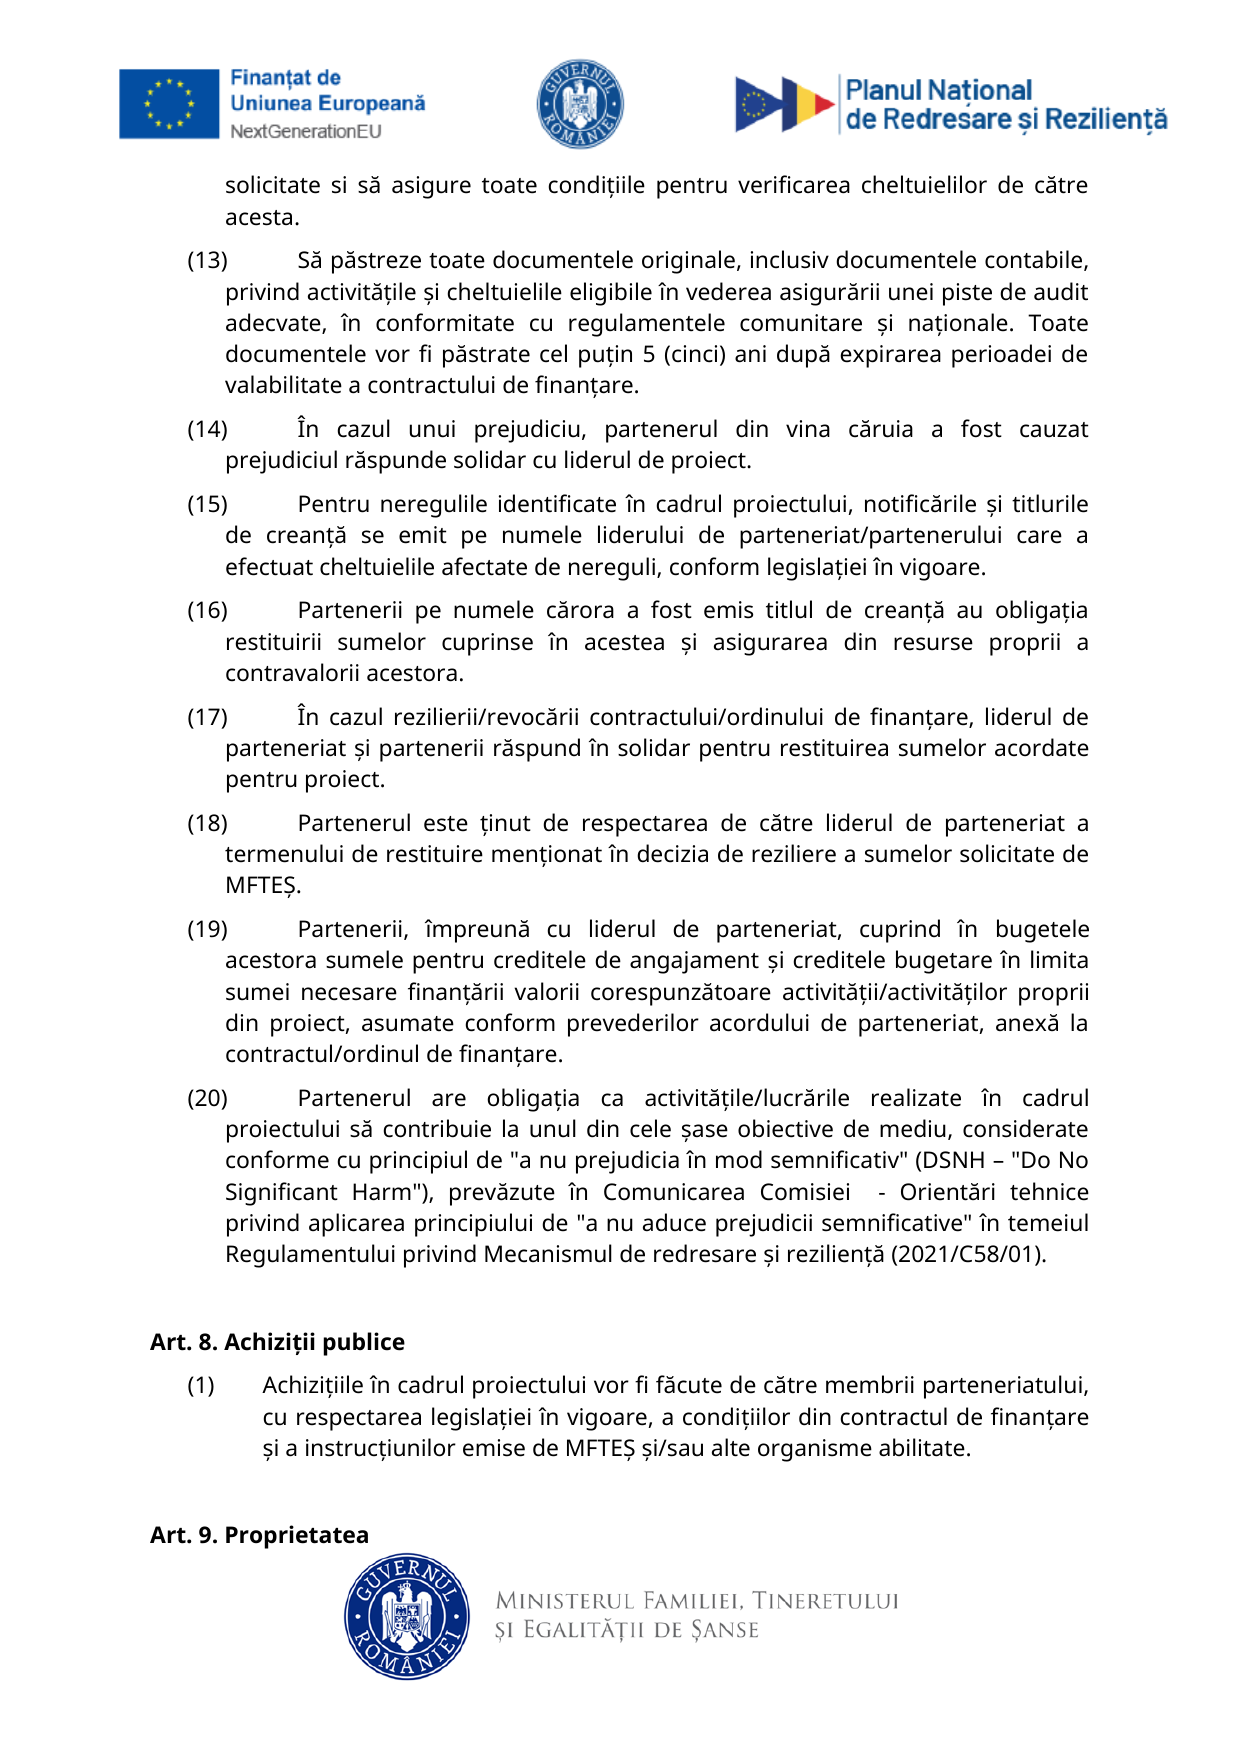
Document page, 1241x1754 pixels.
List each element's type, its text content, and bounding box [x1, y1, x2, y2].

list Pentru neregulile identificate în cadrul proiectului, notificările și titlurile de creanță se emit pe numele liderului de parteneriat/partenerului care a efectuat cheltuielile afectate de nereguli, conform legislației în vigoare. [187, 488, 1090, 582]
list În cazul rezilierii/revocării contractului/ordinului de finanțare, liderul de parteneriat și partenerii răspund în solidar pentru restituirea sumelor acordate pentru proiect. [187, 701, 1090, 794]
list Să păstreze toate documentele originale, inclusiv documentele contabile, privind activitățile și cheltuielile eligibile în vederea asigurării unei piste de audit adecvate, în conformitate cu regulamentele comunitare și naționale. Toate documentele vor fi păstrate cel puțin 5 (cinci) ani după expirarea perioadei de valabilitate a contractului de finanțare. [187, 244, 1090, 401]
list Partenerul are obligația ca activitățile/lucrările realizate în cadrul proiectului să contribuie la unul din cele șase obiective de mediu, considerate conforme cu principiul de "a nu prejudicia în mod semnificativ" (DSNH – "Do No Significant Harm"), prevăzute în Comunicarea Comisiei - Orientări tehnice privind aplicarea principiului de "a nu aduce prejudicii semnificative" în temeiul Regulamentului privind Mecanismul de redresare și reziliență (2021/C58/01). [187, 1082, 1090, 1269]
text Art. 9. Proprietatea [150, 1519, 1090, 1551]
list Partenerii pe numele cărora a fost emis titlul de creanță au obligația restituirii sumelor cuprinse în acestea și asigurarea din resurse proprii a contravalorii acestora. [187, 594, 1090, 688]
list Partenerii, împreună cu liderul de parteneriat, cuprind în bugetele acestora sumele pentru creditele de angajament şi creditele bugetare în limita sumei necesare finanțării valorii corespunzătoare activității/activităților proprii din proiect, asumate conform prevederilor acordului de parteneriat, anexă la contractul/ordinul de finanțare. [187, 913, 1090, 1069]
list Achiziţiile în cadrul proiectului vor fi făcute de către membrii parteneriatului, cu respectarea legislației în vigoare, a condiţiilor din contractul de finanţare şi a instrucţiunilor emise de MFTEȘ și/sau alte organisme abilitate. [187, 1369, 1090, 1463]
list În cazul unui prejudiciu, partenerul din vina căruia a fost cauzat prejudiciul răspunde solidar cu liderul de proiect. [187, 413, 1090, 476]
picture [66, 39, 1174, 170]
text Art. 8. Achiziții publice [150, 1326, 1090, 1357]
list Partenerul este ținut de respectarea de către liderul de parteneriat a termenului de restituire menționat în decizia de reziliere a sumelor solicitate de MFTEȘ. [187, 807, 1090, 901]
picture [342, 1552, 898, 1681]
